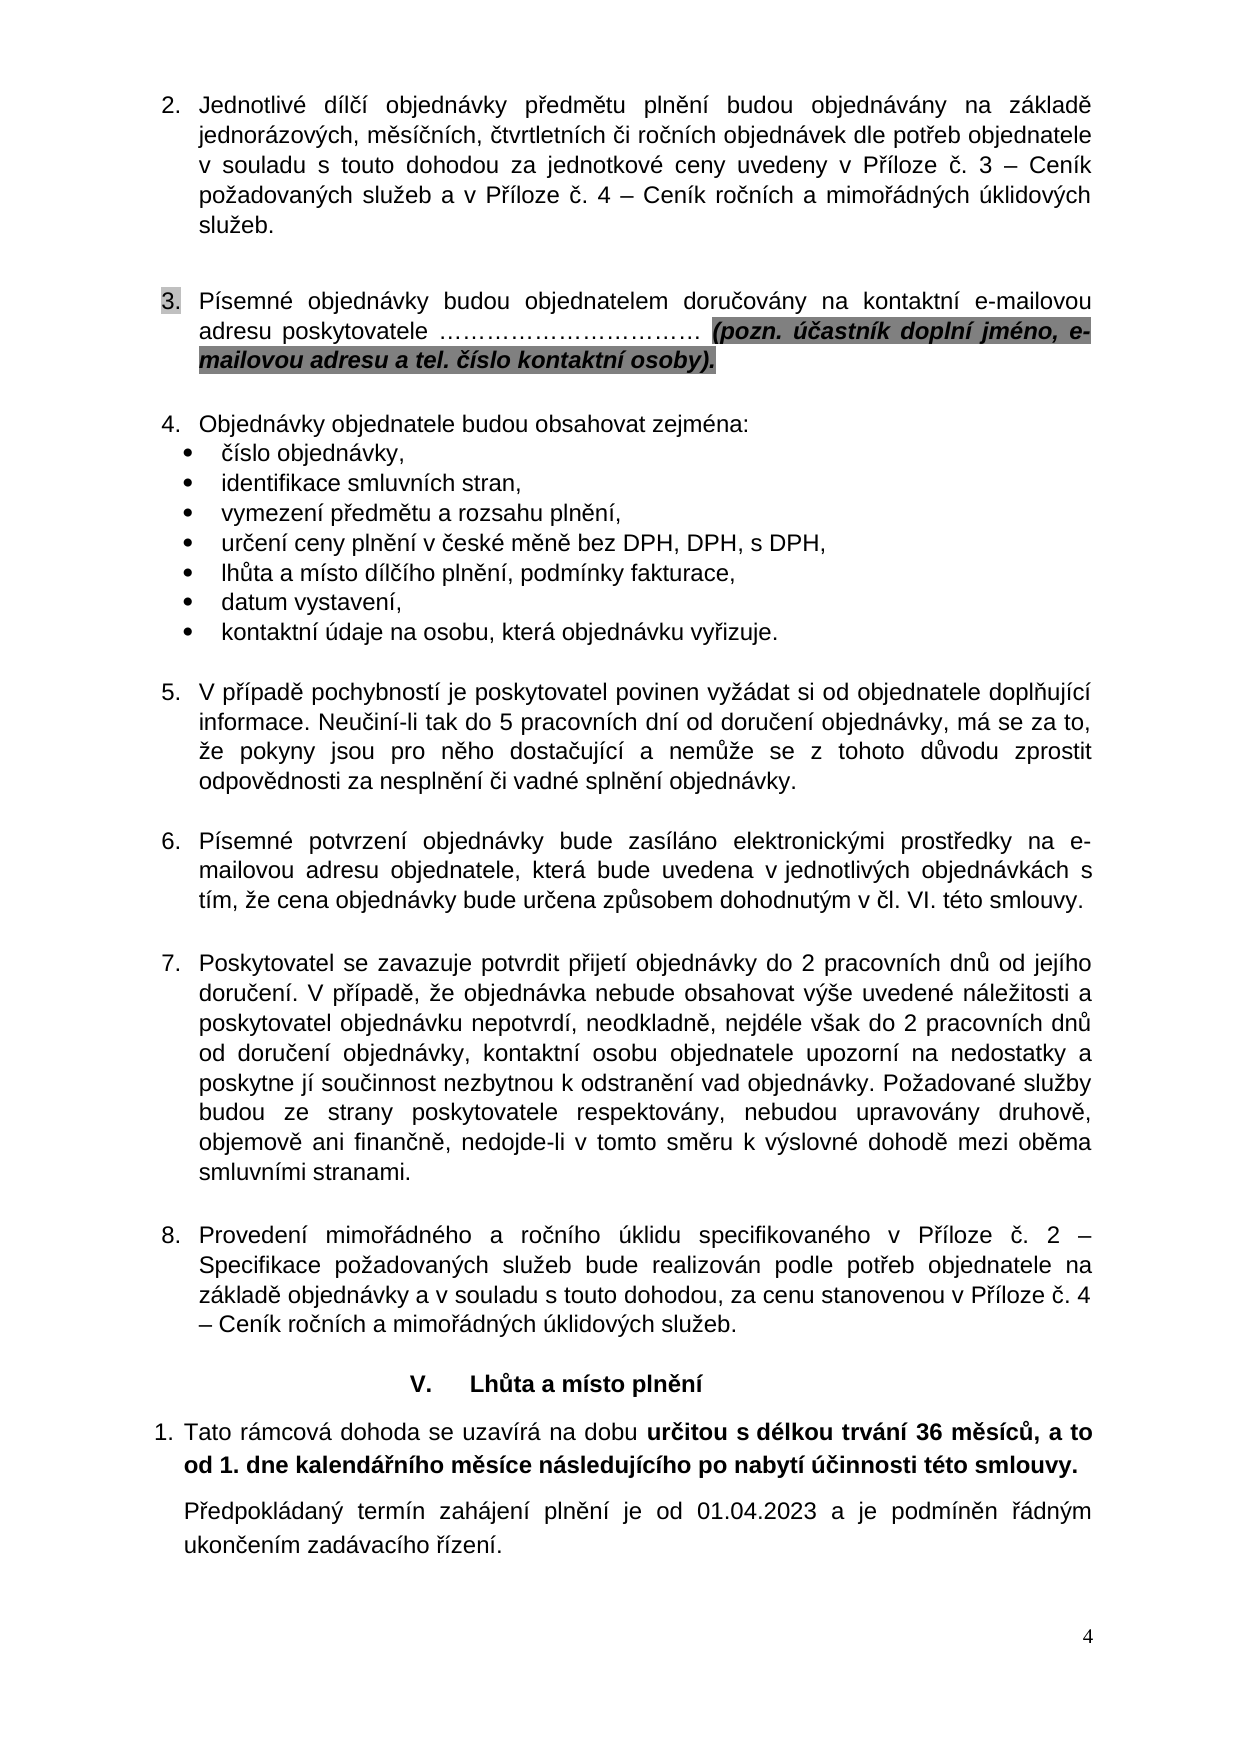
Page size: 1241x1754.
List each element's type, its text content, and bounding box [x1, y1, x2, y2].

list Poskytovatel se zavazuje potvrdit přijetí objednávky do 2 pracovních dnů od jejího doručení. V případě, že objednávka nebude obsahovat výše uvedené náležitosti a poskytovatel objednávku nepotvrdí, neodkladně, nejdéle však do 2 pracovních dnů od doručení objednávky, kontaktní osobu objednatele upozorní na nedostatky a poskytne jí součinnost nezbytnou k odstranění vad objednávky. Požadované služby budou ze strany poskytovatele respektovány, nebudou upravovány druhově, objemově ani finančně, nedojde-li v tomto směru k výslovné dohodě mezi oběma smluvními stranami. [161, 949, 1093, 1186]
list číslo objednávky, [184, 439, 1093, 467]
list kontaktní údaje na osobu, která objednávku vyřizuje. [184, 618, 1093, 646]
list Jednotlivé dílčí objednávky předmětu plnění budou objednávány na základě jednorázových, měsíčních, čtvrtletních či ročních objednávek dle potřeb objednatele v souladu s touto dohodou za jednotkové ceny uvedeny v Příloze č. 3 – Ceník požadovaných služeb a v Příloze č. 4 – Ceník ročních a mimořádných úklidových služeb. [161, 91, 1093, 238]
list Provedení mimořádného a ročního úklidu specifikovaného v Příloze č. 2 – Specifikace požadovaných služeb bude realizován podle potřeb objednatele na základě objednávky a v souladu s touto dohodou, za cenu stanovenou v Příloze č. 4 – Ceník ročních a mimořádných úklidových služeb. [161, 1221, 1093, 1338]
list Písemné potvrzení objednávky bude zasíláno elektronickými prostředky na e-mailovou adresu objednatele, která bude uvedena v jednotlivých objednávkách s tím, že cena objednávky bude určena způsobem dohodnutým v čl. VI. této smlouvy. [161, 827, 1093, 914]
list V případě pochybností je poskytovatel povinen vyžádat si od objednatele doplňující informace. Neučiní-li tak do 5 pracovních dní od doručení objednávky, má se za to, že pokyny jsou pro něho dostačující a nemůže se z tohoto důvodu zprostit odpovědnosti za nesplnění či vadné splnění objednávky. [161, 678, 1093, 795]
list lhůta a místo dílčího plnění, podmínky fakturace, [184, 558, 1093, 586]
list datum vystavení, [184, 588, 1093, 616]
list Písemné objednávky budou objednatelem doručovány na kontaktní e-mailovou adresu poskytovatele …………………………… (pozn. účastník doplní jméno, e-mailovou adresu a tel. číslo kontaktní osoby). [161, 287, 1093, 374]
list identifikace smluvních stran, [184, 469, 1093, 497]
list vymezení předmětu a rozsahu plnění, [184, 499, 1093, 527]
list Objednávky objednatele budou obsahovat zejména: [161, 409, 1093, 437]
list Lhůta a místo plnění [184, 1370, 951, 1398]
text Předpokládaný termín zahájení plnění je od 01.04.2023 a je podmíněn řádným ukončením zadávacího řízení. [183, 1497, 1093, 1558]
list určení ceny plnění v české měně bez DPH, DPH, s DPH, [184, 529, 1093, 556]
list Tato rámcová dohoda se uzavírá na dobu určitou s délkou trvání 36 měsíců, a to od 1. dne kalendářního měsíce následujícího po nabytí účinnosti této smlouvy. [154, 1417, 1093, 1478]
